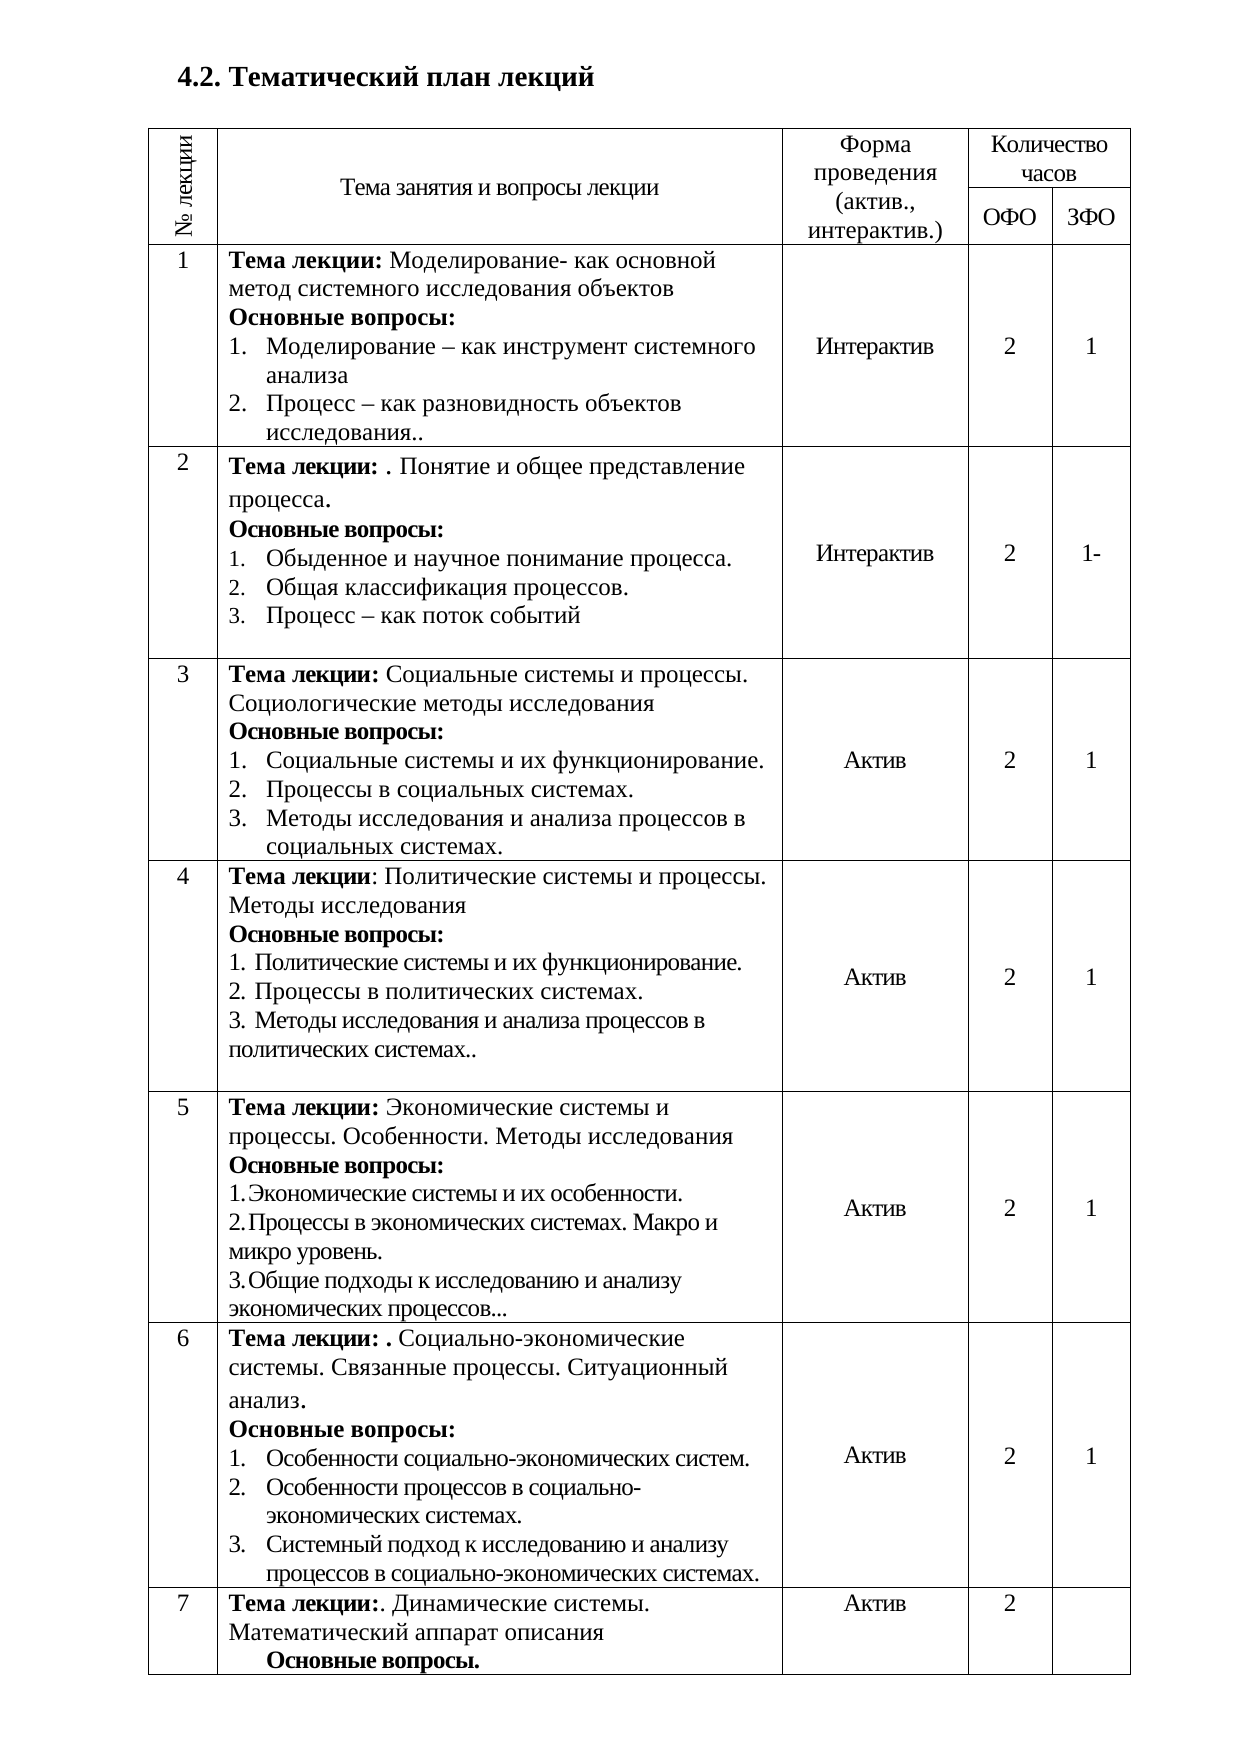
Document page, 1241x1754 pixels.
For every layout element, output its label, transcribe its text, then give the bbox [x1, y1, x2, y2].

table_cell Тема лекции: Моделирование- как основной метод системного исследования объектов Основные вопросы: Моделирование – как инструмент системного анализа Процесс – как разновидность объектов исследования.. [218, 245, 782, 446]
table_cell Актив [783, 659, 968, 860]
table_cell 2 [969, 659, 1052, 860]
table_cell Интерактив [783, 245, 968, 446]
table_cell Тема лекции: Социальные системы и процессы. Социологические методы исследования Основные вопросы: Социальные системы и их функционирование. Процессы в социальных системах. Методы исследования и анализа процессов в социальных системах. [218, 659, 782, 860]
table_cell Тема лекции: Политические системы и процессы. Методы исследования Основные вопросы: 1. Политические системы и их функционирование. 2. Процессы в политических системах. 3. Методы исследования и анализа процессов в политических системах.. [218, 861, 782, 1091]
table_cell 1 [1053, 659, 1130, 860]
subtitle 4.2. Тематический план лекций [177, 59, 1167, 93]
table_cell 1 [1053, 1323, 1130, 1587]
table_cell 2 [149, 447, 217, 658]
table_cell 6 [149, 1323, 217, 1587]
table_cell 2 [969, 1323, 1052, 1587]
table_cell Актив [783, 861, 968, 1091]
table_cell Тема лекции: Экономические системы и процессы. Особенности. Методы исследования Основные вопросы: 1. Экономические системы и их особенности. 2. Процессы в экономических системах. Макро и микро уровень. 3. Общие подходы к исследованию и анализу экономических процессов... [218, 1092, 782, 1322]
table_cell Актив [783, 1588, 968, 1674]
table_cell Актив [783, 1092, 968, 1322]
table_header Тема занятия и вопросы лекции [218, 129, 782, 244]
table_cell 5 [149, 1092, 217, 1322]
table_cell ЗФО [1053, 188, 1130, 244]
table_cell 2 [969, 447, 1052, 658]
table_cell ОФО [969, 188, 1052, 244]
table_cell 1 [149, 245, 217, 446]
table_cell 1 [1053, 861, 1130, 1091]
table_cell Тема лекции: . Социально-экономические системы. Связанные процессы. Ситуационный анализ. Основные вопросы: Особенности социально-экономических систем. Особенности процессов в социально-экономических системах. Системный подход к исследованию и анализу процессов в социально-экономических системах. [218, 1323, 782, 1587]
table_cell 3 [149, 659, 217, 860]
table_cell Актив [783, 1323, 968, 1587]
table_cell Интерактив [783, 447, 968, 658]
table_cell 1- [1053, 447, 1130, 658]
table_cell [218, 1588, 782, 1674]
table_cell [1053, 1588, 1130, 1674]
table_cell 2 [969, 245, 1052, 446]
table_cell 2 [969, 861, 1052, 1091]
table_cell 4 [149, 861, 217, 1091]
table_cell 2 [969, 1588, 1052, 1674]
table_cell 1 [1053, 1092, 1130, 1322]
table_cell 7 [149, 1588, 217, 1674]
table_cell Тема лекции: . Понятие и общее представление процесса. Основные вопросы: Обыденное и научное понимание процесса. Общая классификация процессов. Процесс – как поток событий [218, 447, 782, 658]
table_header Форма проведения (актив., интерактив.) [783, 129, 968, 244]
table_header № лекции [149, 129, 217, 244]
table_cell 2 [969, 1092, 1052, 1322]
table_cell 1 [1053, 245, 1130, 446]
